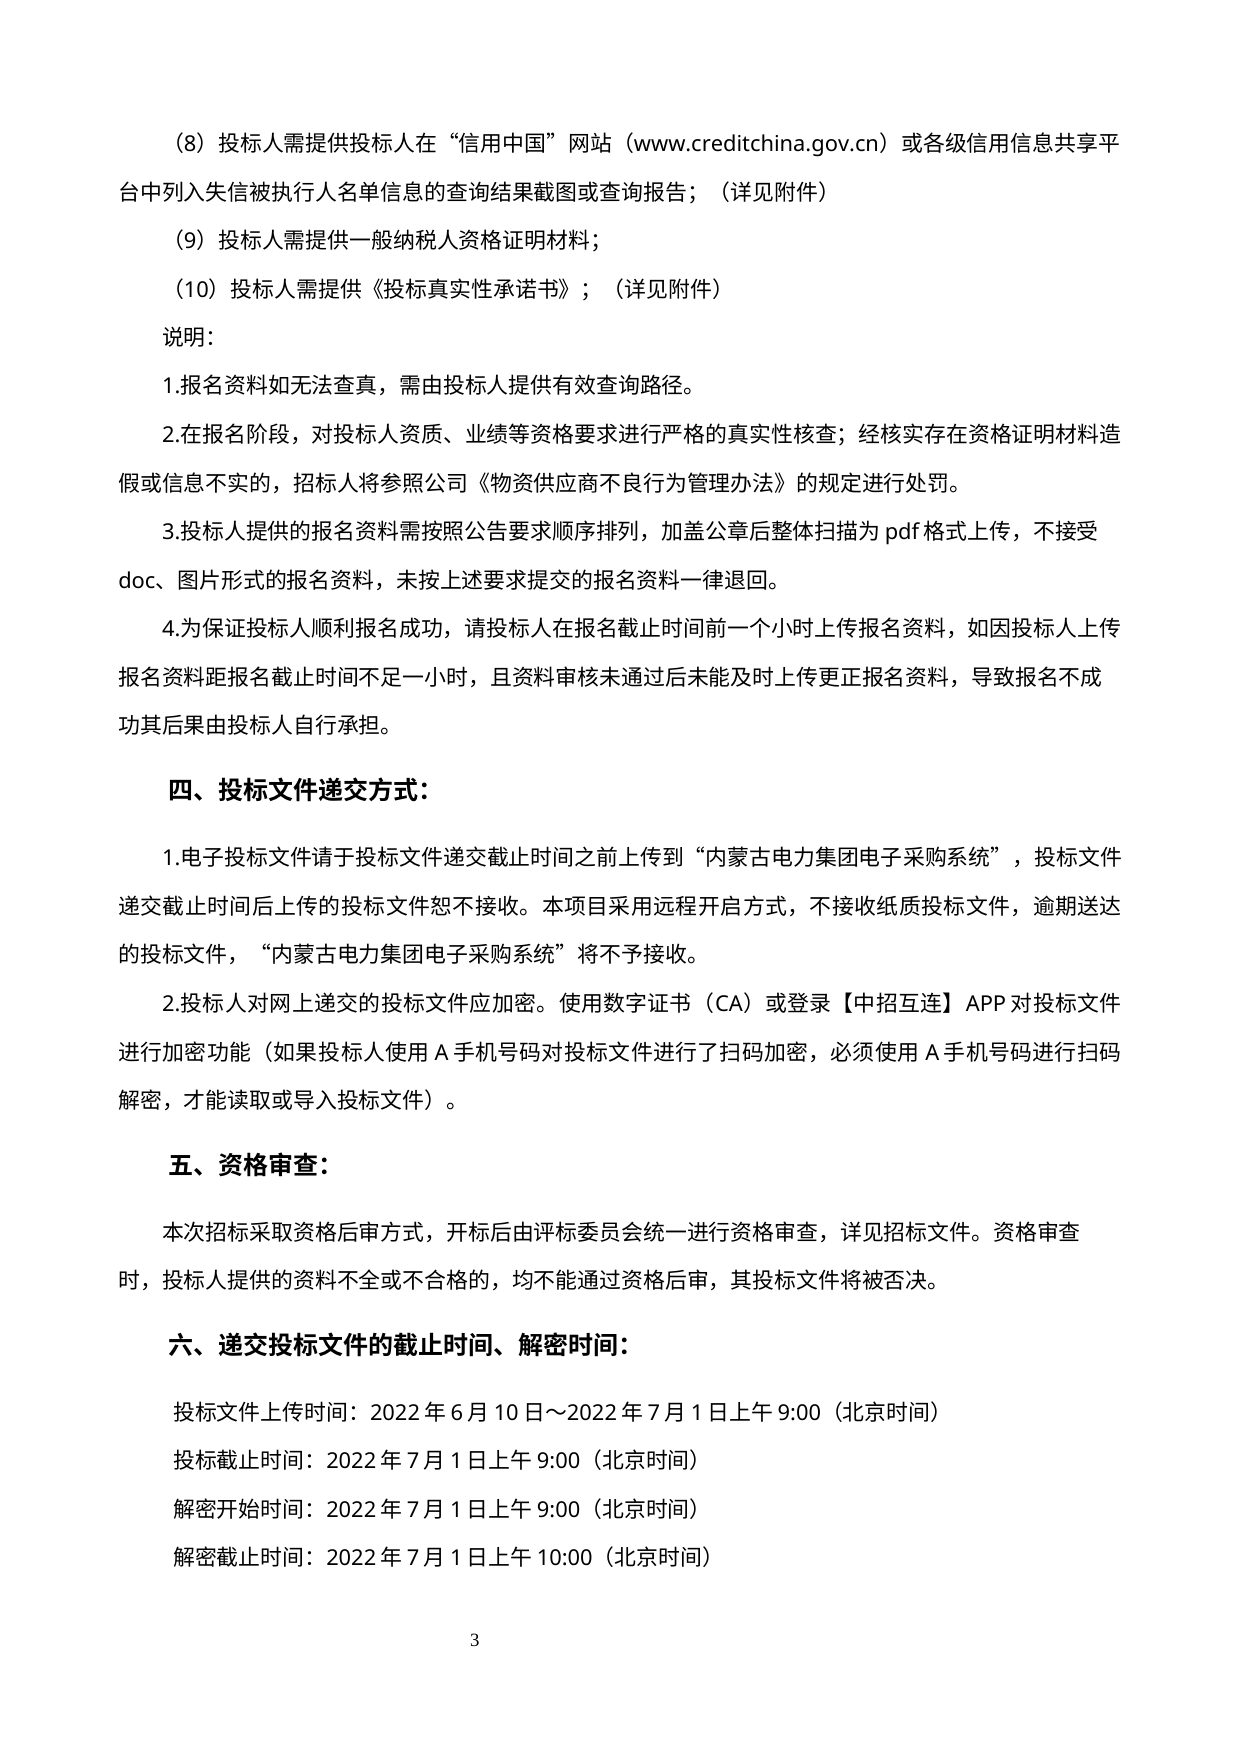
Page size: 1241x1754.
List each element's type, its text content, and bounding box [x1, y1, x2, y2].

text 投标文件上传时间：2022年6月10日～2022年7月1日上午9:00（北京时间） [118, 1394, 1122, 1427]
text （9）投标人需提供一般纳税人资格证明材料； [118, 223, 1122, 256]
text 五、资格审查： [118, 1131, 1122, 1196]
text （10）投标人需提供《投标真实性承诺书》；（详见附件） [118, 271, 1122, 304]
text 说明： [118, 320, 1122, 352]
text （8）投标人需提供投标人在“信用中国”网站（www.creditchina.gov.cn）或各级信用信息共享平台中列入失信被执行人名单信息的查询结果截图或查询报告；（详见附件） [118, 126, 1122, 207]
text 2.在报名阶段，对投标人资质、业绩等资格要求进行严格的真实性核查；经核实存在资格证明材料造假或信息不实的，招标人将参照公司《物资供应商不良行为管理办法》的规定进行处罚。 [118, 416, 1122, 498]
text 3.投标人提供的报名资料需按照公告要求顺序排列，加盖公章后整体扫描为pdf格式上传，不接受doc、图片形式的报名资料，未按上述要求提交的报名资料一律退回。 [118, 513, 1122, 595]
text 六、递交投标文件的截止时间、解密时间： [118, 1311, 1122, 1376]
text 解密开始时间：2022年7月1日上午9:00（北京时间） [118, 1491, 1122, 1524]
text 2.投标人对网上递交的投标文件应加密。使用数字证书（CA）或登录【中招互连】APP对投标文件进行加密功能（如果投标人使用A手机号码对投标文件进行了扫码加密，必须使用A手机号码进行扫码解密，才能读取或导入投标文件）。 [118, 985, 1122, 1115]
text 1.电子投标文件请于投标文件递交截止时间之前上传到“内蒙古电力集团电子采购系统”，投标文件递交截止时间后上传的投标文件恕不接收。本项目采用远程开启方式，不接收纸质投标文件，逾期送达的投标文件，“内蒙古电力集团电子采购系统”将不予接收。 [118, 839, 1122, 969]
text 4.为保证投标人顺利报名成功，请投标人在报名截止时间前一个小时上传报名资料，如因投标人上传报名资料距报名截止时间不足一小时，且资料审核未通过后未能及时上传更正报名资料，导致报名不成功其后果由投标人自行承担。 [118, 611, 1122, 741]
text 投标截止时间：2022年7月1日上午9:00（北京时间） [118, 1443, 1122, 1475]
text 解密截止时间：2022年7月1日上午10:00（北京时间） [118, 1539, 1122, 1572]
text 本次招标采取资格后审方式，开标后由评标委员会统一进行资格审查，详见招标文件。资格审查时，投标人提供的资料不全或不合格的，均不能通过资格后审，其投标文件将被否决。 [118, 1214, 1122, 1296]
text 1.报名资料如无法查真，需由投标人提供有效查询路径。 [118, 368, 1122, 401]
text 四、投标文件递交方式： [118, 756, 1122, 821]
